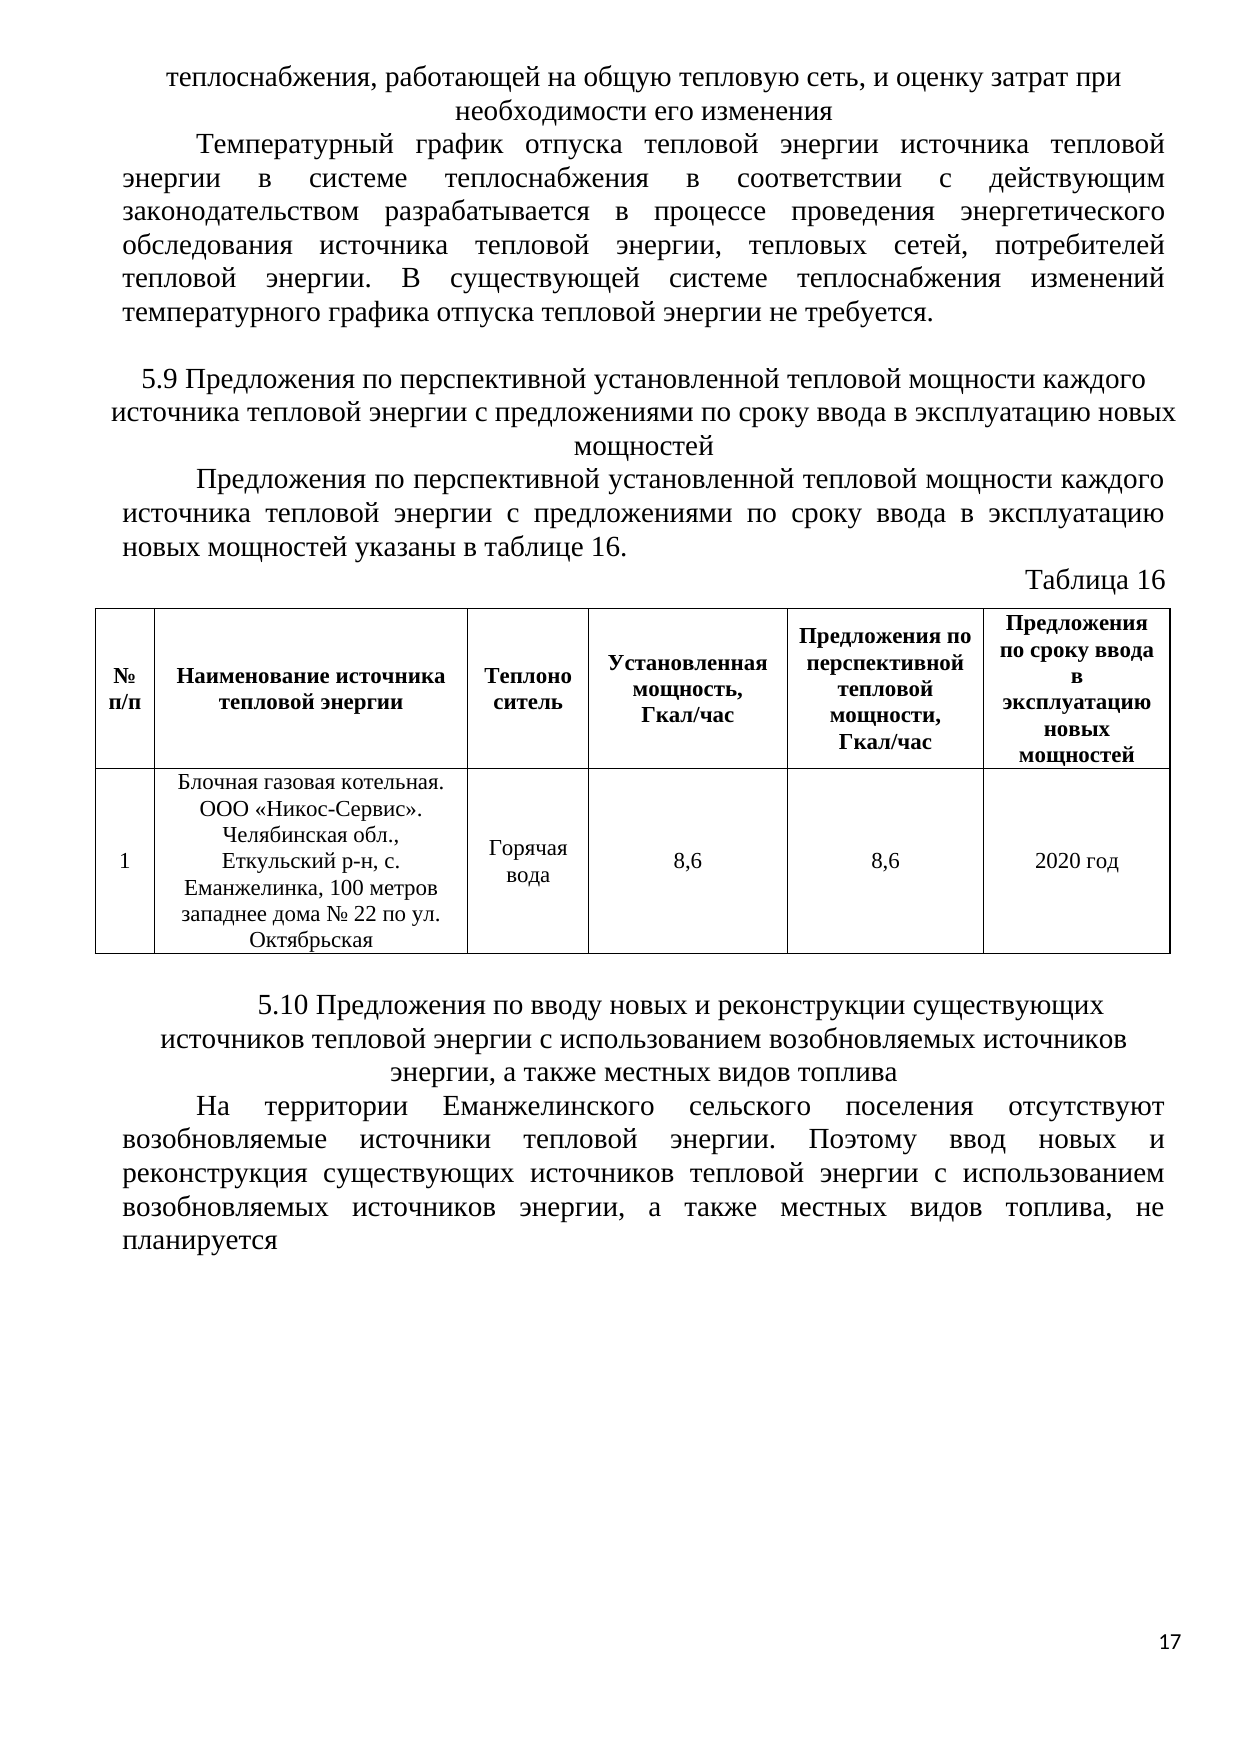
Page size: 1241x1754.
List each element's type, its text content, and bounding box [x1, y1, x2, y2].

table_cell 8,6 [589, 769, 787, 953]
table_cell 2020 год [984, 769, 1169, 953]
table_header Теплоноситель [468, 609, 588, 767]
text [122, 59, 1166, 126]
text Температурный график отпуска тепловой энергии источника тепловой энергии в системе теплоснабжения в соответствии с действующим законодательством разрабатывается в процессе проведения энергетического обследования источника тепловой энергии, тепловых сетей, потребителей тепловой энергии. В существующей системе теплоснабжения изменений температурного графика отпуска тепловой энергии не требуется. [122, 126, 1166, 327]
text Предложения по перспективной установленной тепловой мощности каждого источника тепловой энергии с предложениями по сроку ввода в эксплуатацию новых мощностей указаны в таблице 16. [122, 462, 1166, 562]
table_header Предложения по сроку ввода в эксплуатацию новых мощностей [984, 609, 1169, 767]
table_header Предложения по перспективной тепловой мощности, Гкал/час [788, 609, 983, 767]
table_header № п/п [96, 609, 154, 767]
table_header Наименование источника тепловой энергии [155, 609, 467, 767]
text 5.10 Предложения по вводу новых и реконструкции существующих источников тепловой энергии с использованием возобновляемых источников энергии, а также местных видов топлива [122, 987, 1166, 1088]
text На территории Еманжелинского сельского поселения отсутствуют возобновляемые источники тепловой энергии. Поэтому ввод новых и реконструкция существующих источников тепловой энергии с использованием возобновляемых источников энергии, а также местных видов топлива, не планируется [122, 1088, 1166, 1256]
table_cell 8,6 [788, 769, 983, 953]
table_cell Горячая вода [468, 769, 588, 953]
table_cell Блочная газовая котельная. ООО «Никос-Сервис». Челябинская обл., Еткульский р-н, с. Еманжелинка, 100 метров западнее дома № 22 по ул. Октябрьская [155, 769, 467, 953]
text Таблица 16 [122, 562, 1166, 596]
table_header Установленная мощность, Гкал/час [589, 609, 787, 767]
table_cell 1 [96, 769, 154, 953]
text 5.9 Предложения по перспективной установленной тепловой мощности каждого источника тепловой энергии с предложениями по сроку ввода в эксплуатацию новых мощностей [106, 361, 1181, 462]
